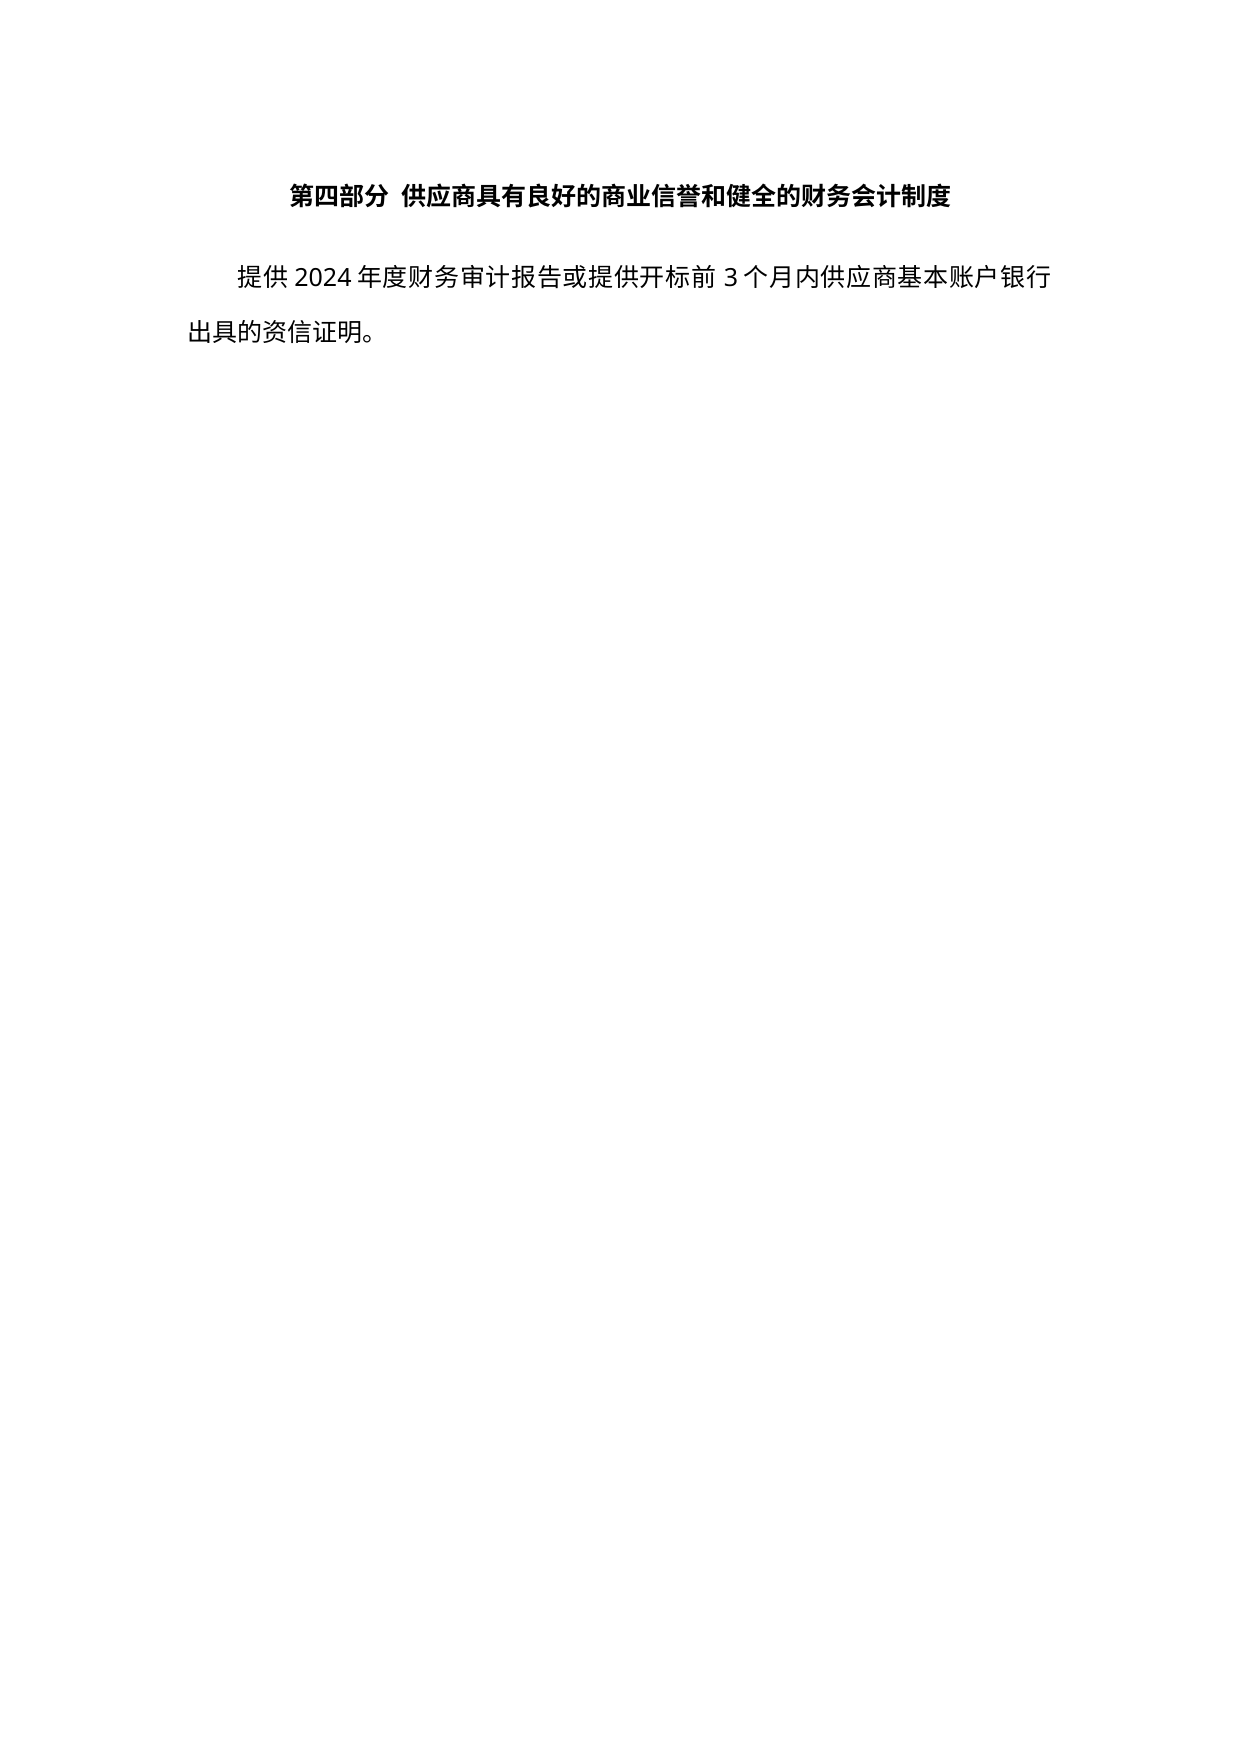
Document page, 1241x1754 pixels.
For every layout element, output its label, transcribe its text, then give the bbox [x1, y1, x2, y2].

text 提供2024年度财务审计报告或提供开标前3个月内供应商基本账户银行出具的资信证明。 [187, 258, 1053, 348]
text 第四部分 供应商具有良好的商业信誉和健全的财务会计制度 [187, 162, 1053, 227]
